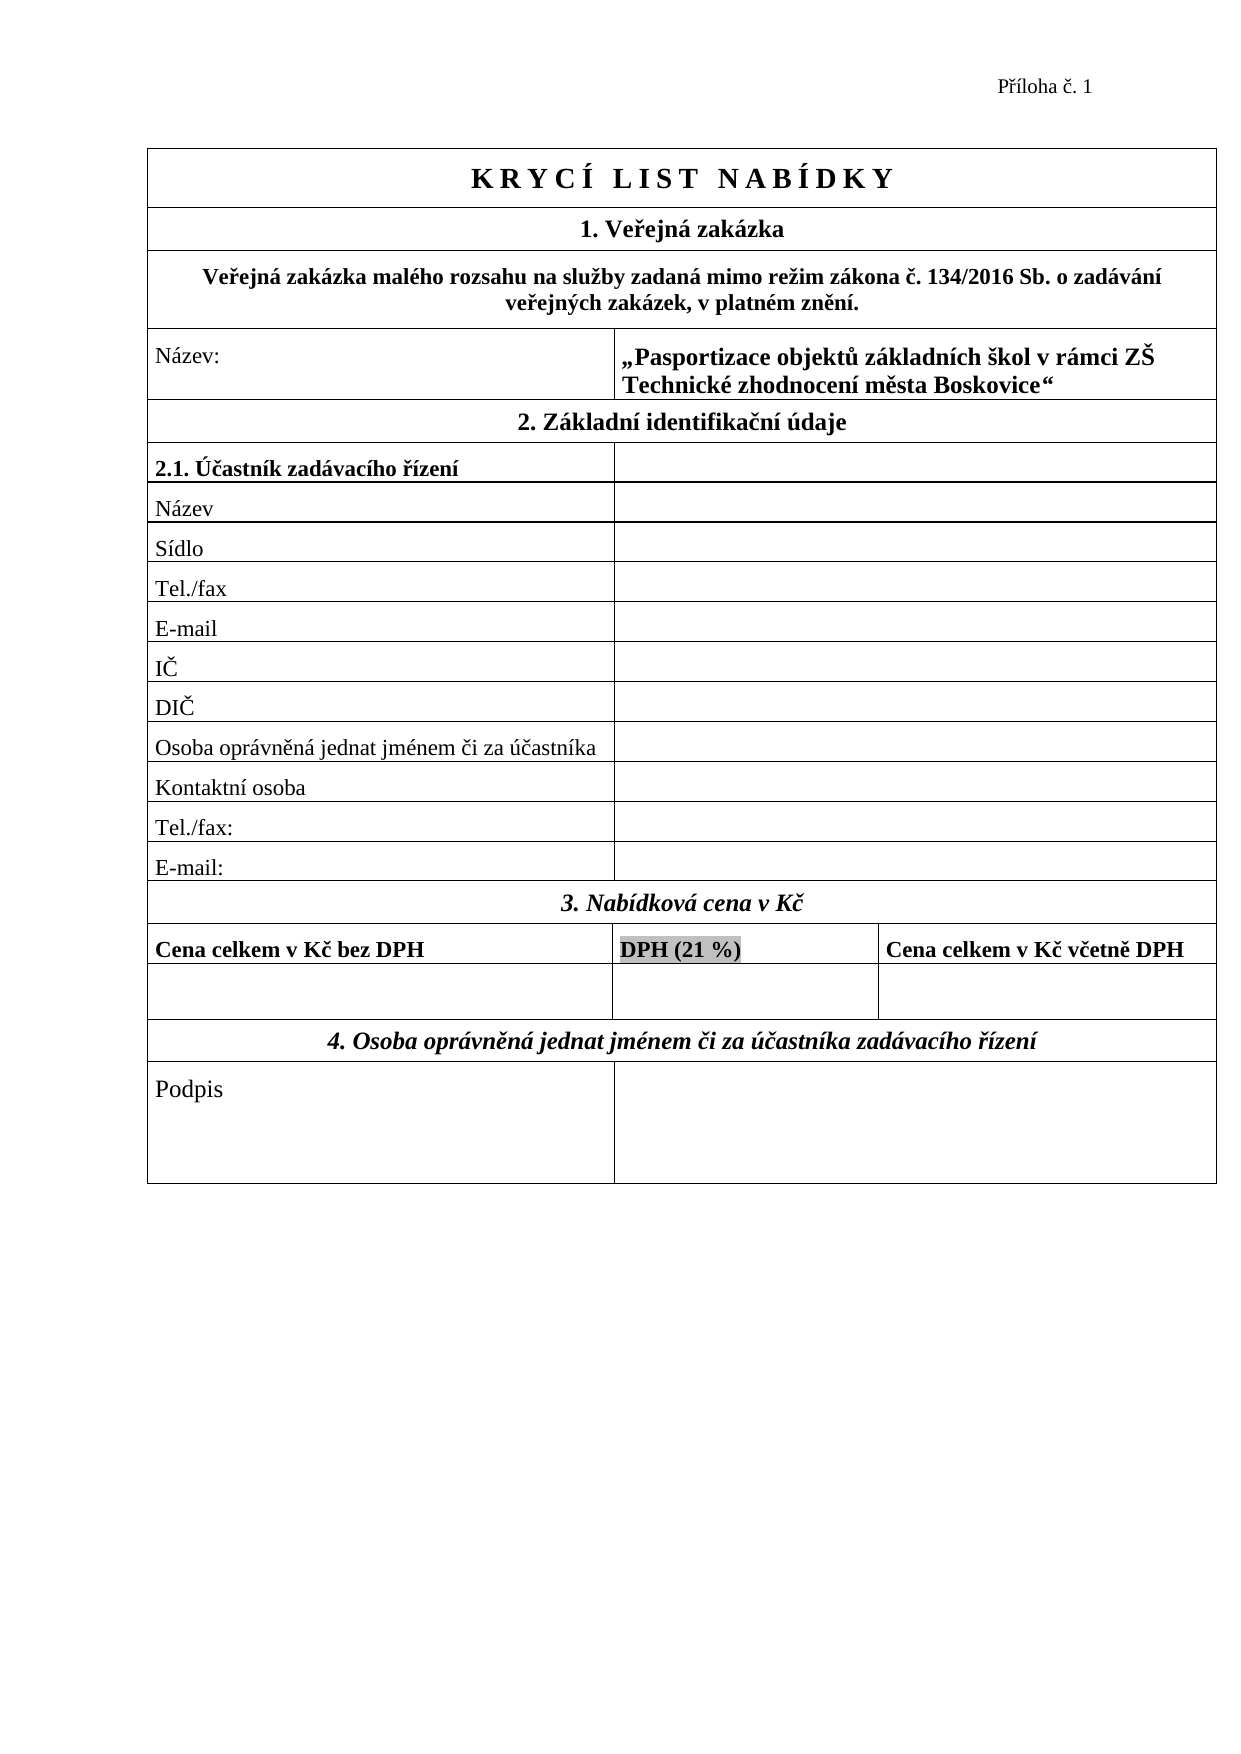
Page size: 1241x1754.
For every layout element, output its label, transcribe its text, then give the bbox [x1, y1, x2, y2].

table_cell Veřejná zakázka malého rozsahu na služby zadaná mimo režim zákona č. 134/2016 Sb. o zadávání veřejných zakázek, v platném znění. [148, 251, 1216, 328]
table_cell Tel./fax [148, 562, 614, 601]
table_cell 2. Základní identifikační údaje [148, 400, 1216, 442]
table_cell [615, 562, 1216, 601]
table_cell DIČ [148, 682, 614, 721]
table_cell [615, 802, 1216, 841]
table_cell [615, 602, 1216, 641]
table_cell Název: [148, 329, 614, 399]
table_cell 3. Nabídková cena v Kč [148, 881, 1216, 923]
table_cell [615, 443, 1216, 481]
table_cell „Pasportizace objektů základních škol v rámci ZŠ Technické zhodnocení města Boskovice“ [615, 329, 1216, 399]
table_cell [615, 762, 1216, 801]
table_cell Cena celkem v Kč včetně DPH [879, 924, 1216, 963]
table_cell Sídlo [148, 523, 614, 561]
table_cell Osoba oprávněná jednat jménem či za účastníka [148, 722, 614, 761]
table_cell 2.1. Účastník zadávacího řízení [148, 443, 614, 481]
table_cell E-mail [148, 602, 614, 641]
table_cell 4. Osoba oprávněná jednat jménem či za účastníka zadávacího řízení [148, 1020, 1216, 1061]
table_cell Název [148, 483, 614, 521]
table_cell Podpis [148, 1062, 614, 1183]
table_cell Tel./fax: [148, 802, 614, 841]
table_cell [615, 1062, 1216, 1183]
table_cell [615, 682, 1216, 721]
table_cell IČ [148, 642, 614, 681]
table_cell [148, 964, 612, 1018]
table_header KRYCÍ LIST NABÍDKY [148, 149, 1216, 207]
table_cell Kontaktní osoba [148, 762, 614, 801]
table_cell [615, 483, 1216, 521]
table_cell [613, 964, 878, 1018]
table_cell 1. Veřejná zakázka [148, 208, 1216, 249]
table_cell [615, 842, 1216, 880]
table_cell [615, 722, 1216, 761]
table_cell Cena celkem v Kč bez DPH [148, 924, 612, 963]
table_cell [879, 964, 1216, 1018]
table_cell [615, 523, 1216, 561]
table_cell [615, 642, 1216, 681]
table_cell DPH (21 %) [613, 924, 878, 963]
table_cell E-mail: [148, 842, 614, 880]
